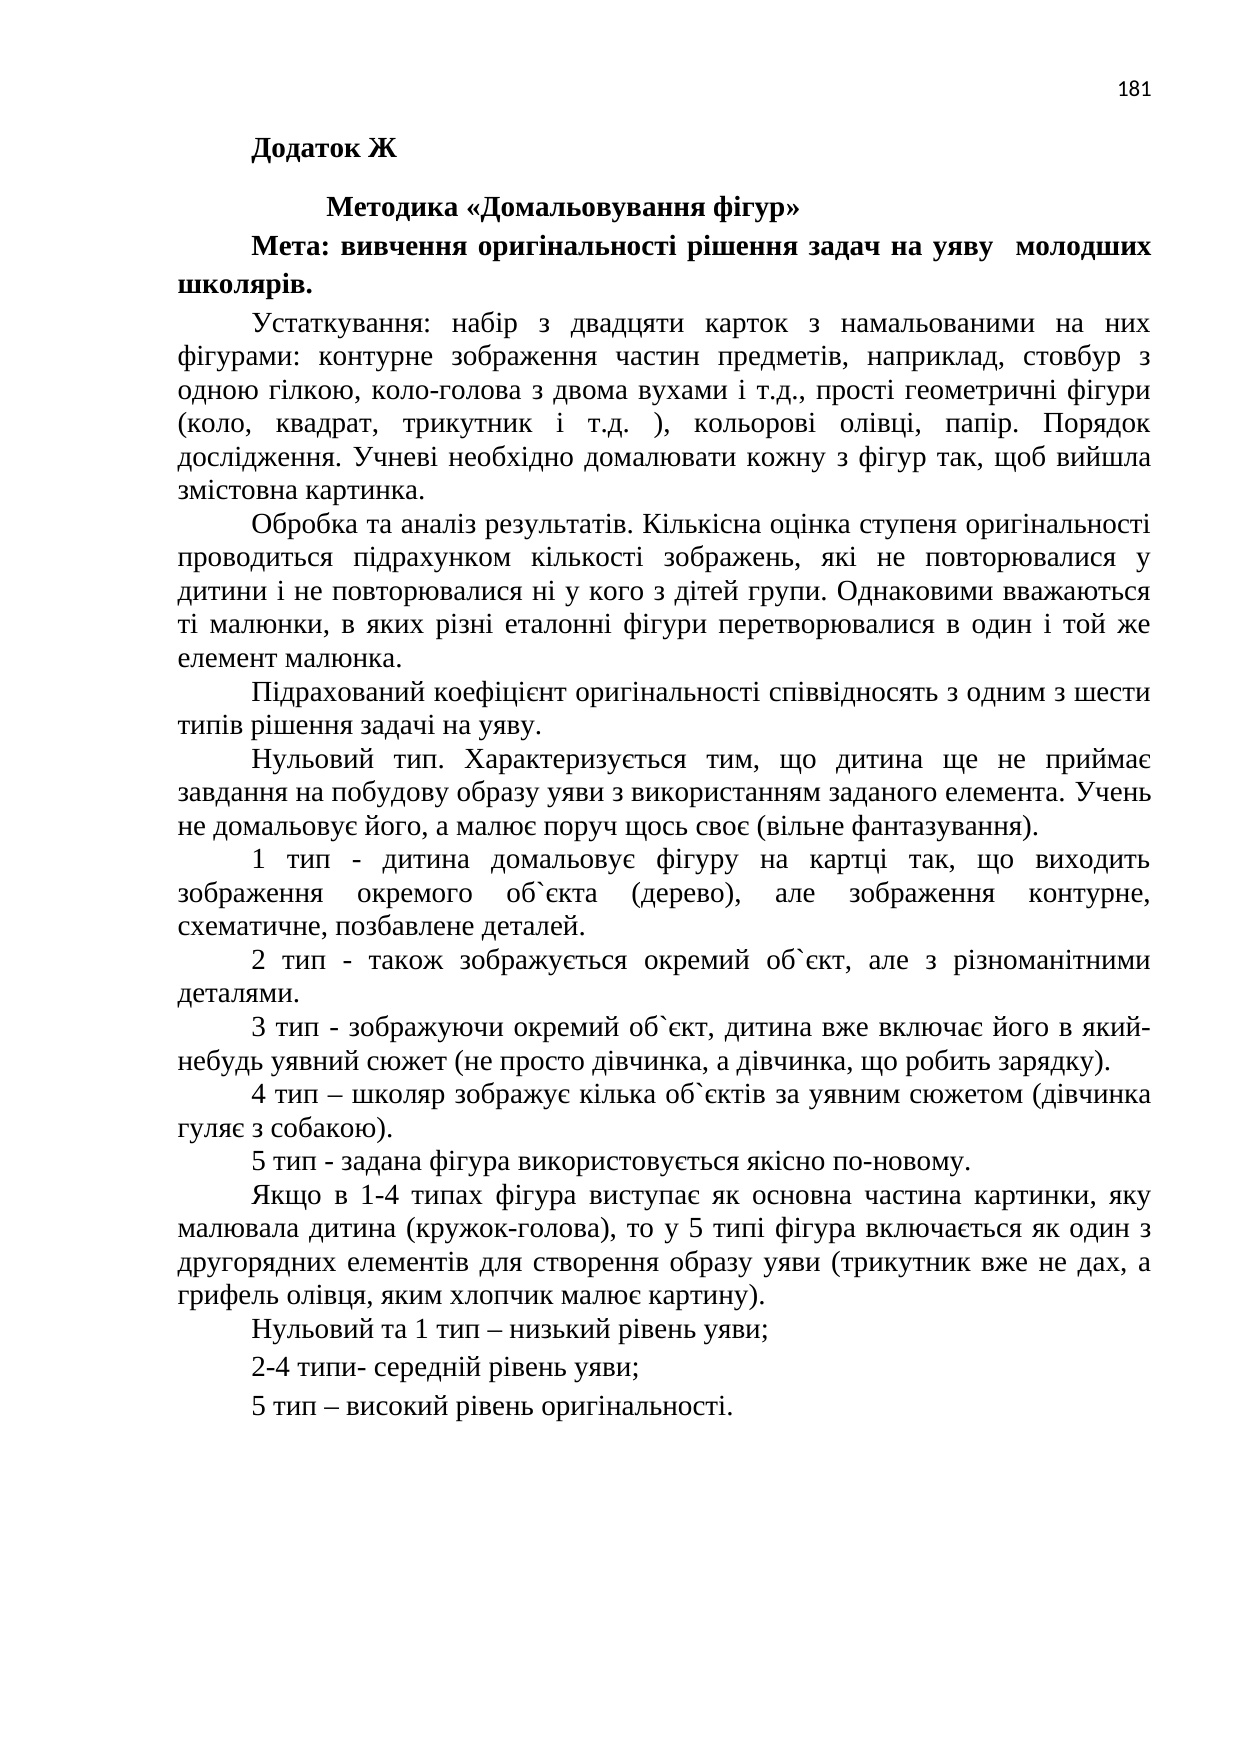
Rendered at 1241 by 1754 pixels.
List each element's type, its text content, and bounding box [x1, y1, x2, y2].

list Якщо в 1-4 типах фігура виступає як основна частина картинки, яку малювала дитина (кружок-голова), то у 5 типі фігура включається як один з другорядних елементів для створення образу уяви (трикутник вже не дах, а грифель олівця, яким хлопчик малює картину). [177, 1177, 1152, 1311]
list Нульовий та 1 тип – низький рівень уяви; [177, 1311, 1152, 1344]
list 5 тип - задана фігура використовується якісно по-новому. [177, 1143, 1152, 1177]
list Обробка та аналіз результатів. Кількісна оцінка ступеня оригінальності проводиться підрахунком кількості зображень, які не повторювалися у дитини і не повторювалися ні у кого з дітей групи. Однаковими вважаються ті малюнки, в яких різні еталонні фігури перетворювалися в один і той же елемент малюнка. [177, 506, 1152, 674]
list 1 тип - дитина домальовує фігуру на картці так, що виходить зображення окремого об`єкта (дерево), але зображення контурне, схематичне, позбавлене деталей. [177, 841, 1152, 942]
list Устаткування: набір з двадцяти карток з намальованими на них фігурами: контурне зображення частин предметів, наприклад, стовбур з одною гілкою, коло-голова з двома вухами і т.д., прості геометричні фігури (коло, квадрат, трикутник і т.д. ), кольорові олівці, папір. Порядок дослідження. Учневі необхідно домалювати кожну з фігур так, щоб вийшла змістовна картинка. [177, 305, 1152, 506]
list Нульовий тип. Характеризується тим, що дитина ще не приймає завдання на побудову образу уяви з використанням заданого елемента. Учень не домальовує його, а малює поруч щось своє (вільне фантазування). [177, 741, 1152, 841]
list 3 тип - зображуючи окремий об`єкт, дитина вже включає його в який-небудь уявний сюжет (не просто дівчинка, а дівчинка, що робить зарядку). [177, 1009, 1152, 1076]
list 2 тип - також зображується окремий об`єкт, але з різноманітними деталями. [177, 942, 1152, 1009]
list 5 тип – високий рівень оригінальності. [177, 1388, 1152, 1422]
text Додаток Ж [177, 130, 1152, 163]
list 4 тип – школяр зображує кілька об`єктів за уявним сюжетом (дівчинка гуляє з собакою). [177, 1076, 1152, 1143]
list Мета: вивчення оригінальності рішення задач на уяву молодших школярів. [177, 228, 1152, 300]
list Підрахований коефіцієнт оригінальності співвідносять з одним з шести типів рішення задачі на уяву. [177, 674, 1152, 741]
list 2-4 типи- середній рівень уяви; [177, 1349, 1152, 1383]
list Методика «Домальовування фігур» [252, 189, 1152, 223]
